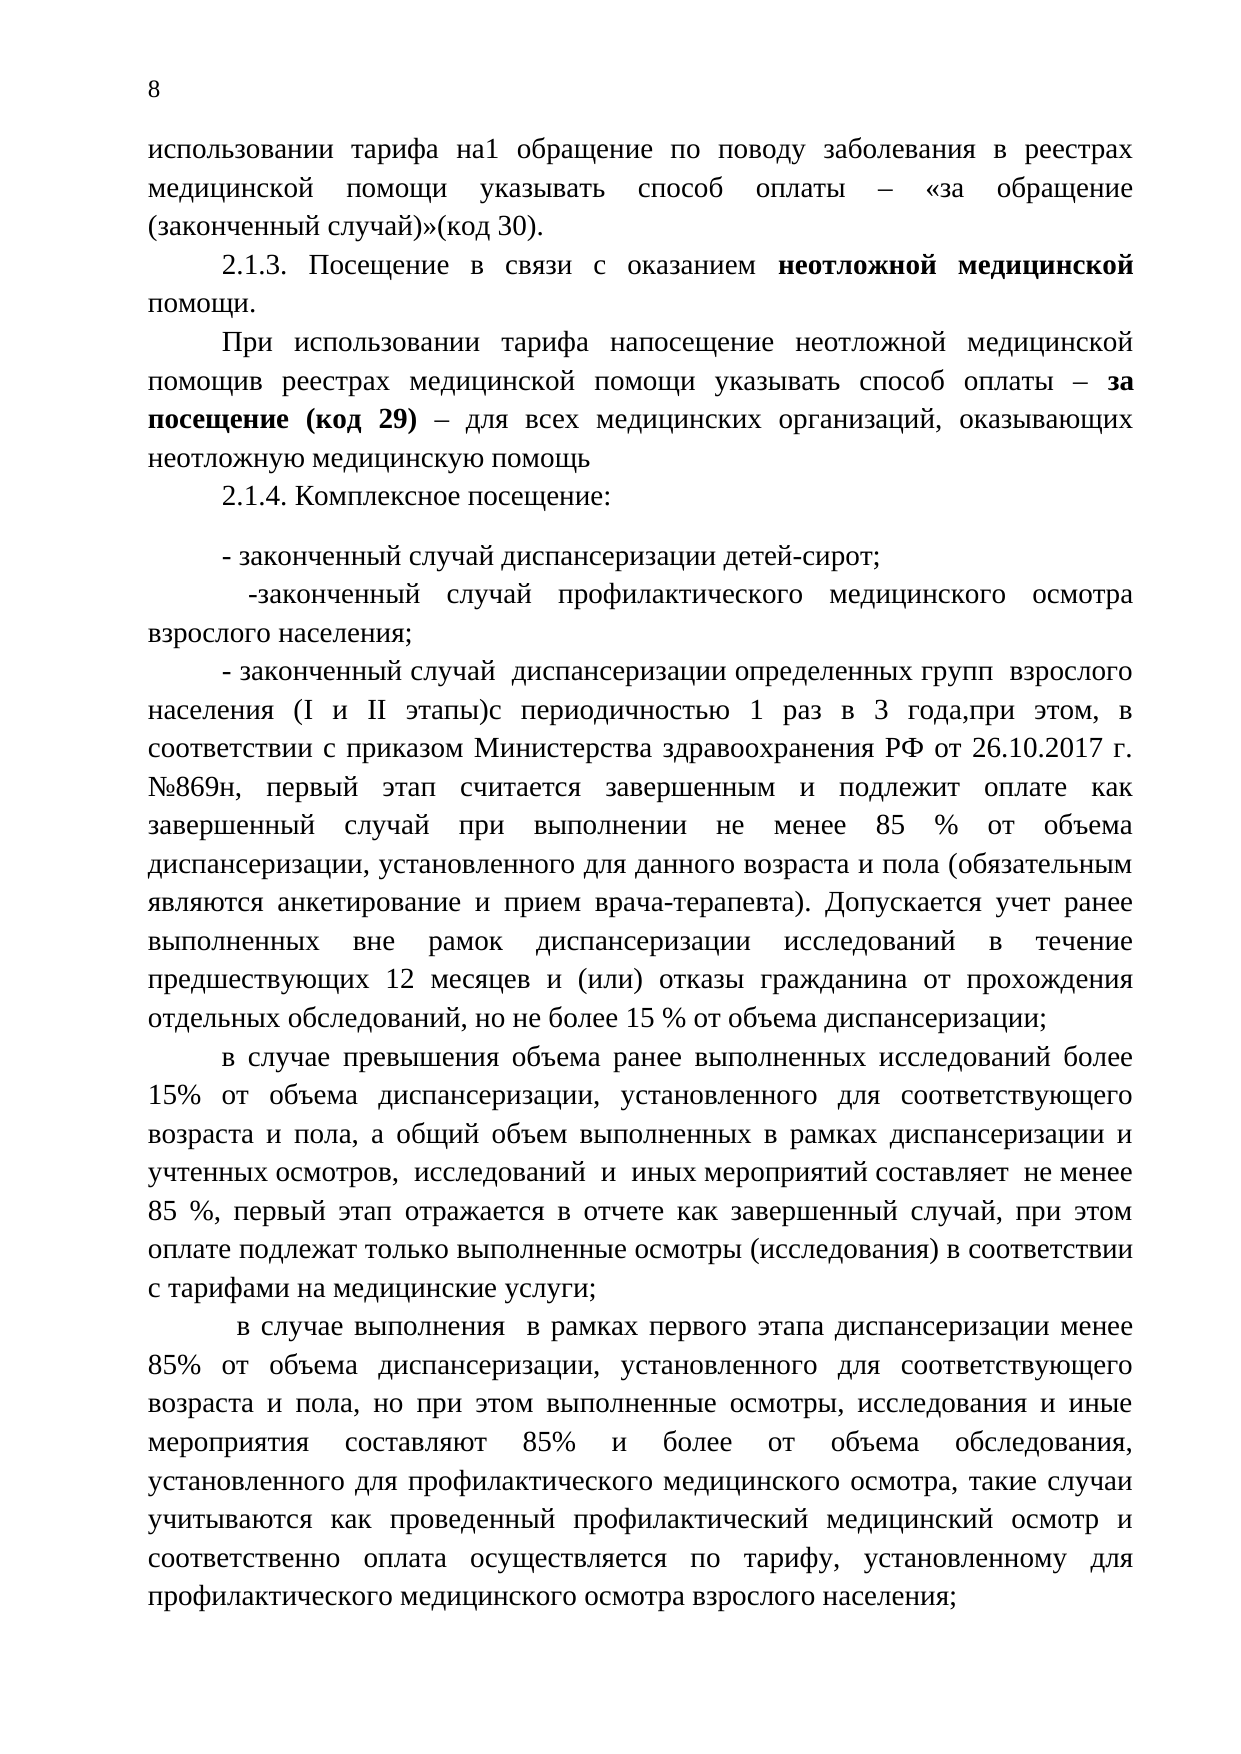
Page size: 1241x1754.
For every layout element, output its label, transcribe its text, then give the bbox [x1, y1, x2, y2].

text - законченный случай диспансеризации детей-сирот; [148, 538, 1134, 571]
text -законченный случай профилактического медицинского осмотра взрослого населения; [148, 576, 1134, 648]
text в случае превышения объема ранее выполненных исследований более 15% от объема диспансеризации, установленного для соответствующего возраста и пола, а общий объем выполненных в рамках диспансеризации и учтенных осмотров, исследований и иных мероприятий составляет не менее 85 %, первый этап отражается в отчете как завершенный случай, при этом оплате подлежат только выполненные осмотры (исследования) в соответствии с тарифами на медицинские услуги; [148, 1039, 1134, 1303]
list При использовании тарифа напосещение неотложной медицинской помощив реестрах медицинской помощи указывать способ оплаты – за посещение (код 29) – для всех медицинских организаций, оказывающих неотложную медицинскую помощь [148, 324, 1134, 473]
list 2.1.4. Комплексное посещение: [148, 478, 1134, 512]
list 2.1.3. Посещение в связи с оказанием неотложной медицинской помощи. [148, 247, 1134, 319]
text - законченный случай диспансеризации определенных групп взрослого населения (I и II этапы)с периодичностью 1 раз в 3 года,при этом, в соответствии с приказом Министерства здравоохранения РФ от 26.10.2017 г. №869н, первый этап считается завершенным и подлежит оплате как завершенный случай при выполнении не менее 85 % от объема диспансеризации, установленного для данного возраста и пола (обязательным являются анкетирование и прием врача-терапевта). Допускается учет ранее выполненных вне рамок диспансеризации исследований в течение предшествующих 12 месяцев и (или) отказы гражданина от прохождения отдельных обследований, но не более 15 % от объема диспансеризации; [148, 653, 1134, 1034]
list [148, 131, 1134, 242]
text в случае выполнения в рамках первого этапа диспансеризации менее 85% от объема диспансеризации, установленного для соответствующего возраста и пола, но при этом выполненные осмотры, исследования и иные мероприятия составляют 85% и более от объема обследования, установленного для профилактического медицинского осмотра, такие случаи учитываются как проведенный профилактический медицинский осмотр и соответственно оплата осуществляется по тарифу, установленному для профилактического медицинского осмотра взрослого населения; [148, 1308, 1134, 1612]
